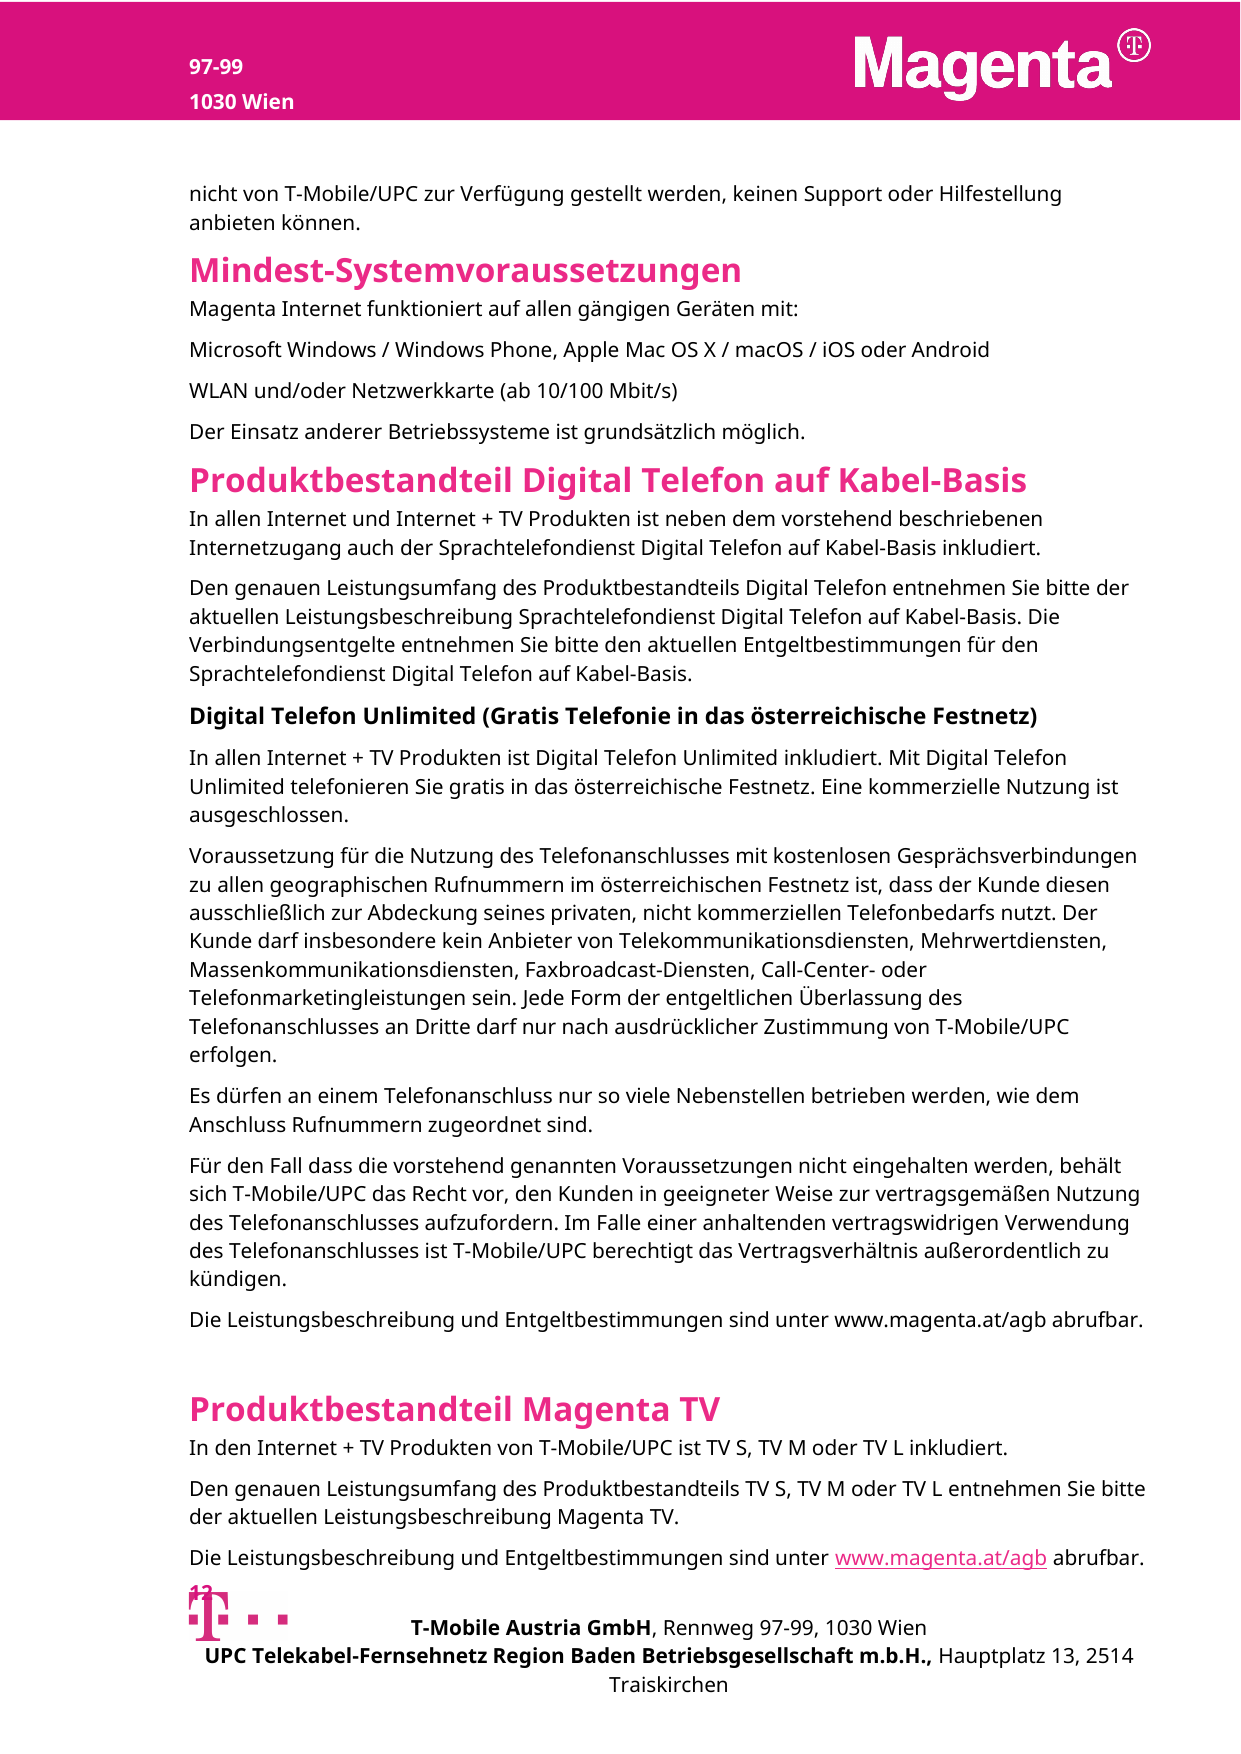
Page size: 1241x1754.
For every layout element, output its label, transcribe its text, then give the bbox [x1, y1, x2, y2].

subtitle Mindest-Systemvoraussetzungen [189, 261, 1149, 288]
subtitle Voraussetzung für die Nutzung des Telefonanschlusses mit kostenlosen Gesprächsverbindungen zu allen geographischen Rufnummern im österreichischen Festnetz ist, dass der Kunde diesen ausschließlich zur Abdeckung seines privaten, nicht kommerziellen Telefonbedarfs nutzt. Der Kunde darf insbesondere kein Anbieter von Telekommunikationsdiensten, Mehrwertdiensten, Massenkommunikationsdiensten, Faxbroadcast-Diensten, Call-Center- oder Telefonmarketingleistungen sein. Jede Form der entgeltlichen Überlassung des Telefonanschlusses an Dritte darf nur nach ausdrücklicher Zustimmung von T-Mobile/UPC erfolgen. [189, 841, 1149, 1069]
subtitle Microsoft Windows / Windows Phone, Apple Mac OS X / macOS / iOS oder Android [189, 336, 1149, 364]
subtitle Magenta Internet funktioniert auf allen gängigen Geräten mit: [189, 294, 1149, 323]
picture [188, 1591, 288, 1641]
subtitle Der Einsatz anderer Betriebssysteme ist grundsätzlich möglich. [189, 417, 1149, 446]
subtitle In den Internet + TV Produkten von T-Mobile/UPC ist TV S, TV M oder TV L inkludiert. [189, 1433, 1149, 1462]
subtitle Die Leistungsbeschreibung und Entgeltbestimmungen sind unter www.magenta.at/agb abrufbar. [189, 1305, 1149, 1334]
subtitle Für den Fall dass die vorstehend genannten Voraussetzungen nicht eingehalten werden, behält sich T-Mobile/UPC das Recht vor, den Kunden in geeigneter Weise zur vertragsgemäßen Nutzung des Telefonanschlusses aufzufordern. Im Falle einer anhaltenden vertragswidrigen Verwendung des Telefonanschlusses ist T-Mobile/UPC berechtigt das Vertragsverhältnis außerordentlich zu kündigen. [189, 1151, 1149, 1293]
subtitle Den genauen Leistungsumfang des Produktbestandteils Digital Telefon entnehmen Sie bitte der aktuellen Leistungsbeschreibung Sprachtelefondienst Digital Telefon auf Kabel-Basis. Die Verbindungsentgelte entnehmen Sie bitte den aktuellen Entgeltbestimmungen für den Sprachtelefondienst Digital Telefon auf Kabel-Basis. [189, 573, 1149, 687]
subtitle Produktbestandteil Digital Telefon auf Kabel-Basis [189, 471, 1149, 498]
subtitle Den genauen Leistungsumfang des Produktbestandteils TV S, TV M oder TV L entnehmen Sie bitte der aktuellen Leistungsbeschreibung Magenta TV. [189, 1474, 1149, 1531]
picture [855, 28, 1151, 101]
subtitle In allen Internet + TV Produkten ist Digital Telefon Unlimited inkludiert. Mit Digital Telefon Unlimited telefonieren Sie gratis in das österreichische Festnetz. Eine kommerzielle Nutzung ist ausgeschlossen. [189, 743, 1149, 829]
subtitle Die Leistungsbeschreibung und Entgeltbestimmungen sind unter www.magenta.at/agb abrufbar. [189, 1543, 1149, 1572]
subtitle WLAN und/oder Netzwerkkarte (ab 10/100 Mbit/s) [189, 376, 1149, 405]
subtitle In allen Internet und Internet + TV Produkten ist neben dem vorstehend beschriebenen Internetzugang auch der Sprachtelefondienst Digital Telefon auf Kabel-Basis inkludiert. [189, 504, 1149, 561]
subtitle Produktbestandteil Magenta TV [189, 1400, 1149, 1427]
subtitle Es dürfen an einem Telefonanschluss nur so viele Nebenstellen betrieben werden, wie dem Anschluss Rufnummern zugeordnet sind. [189, 1081, 1149, 1138]
subtitle Digital Telefon Unlimited (Gratis Telefonie in das österreichische Festnetz) [189, 700, 1149, 731]
